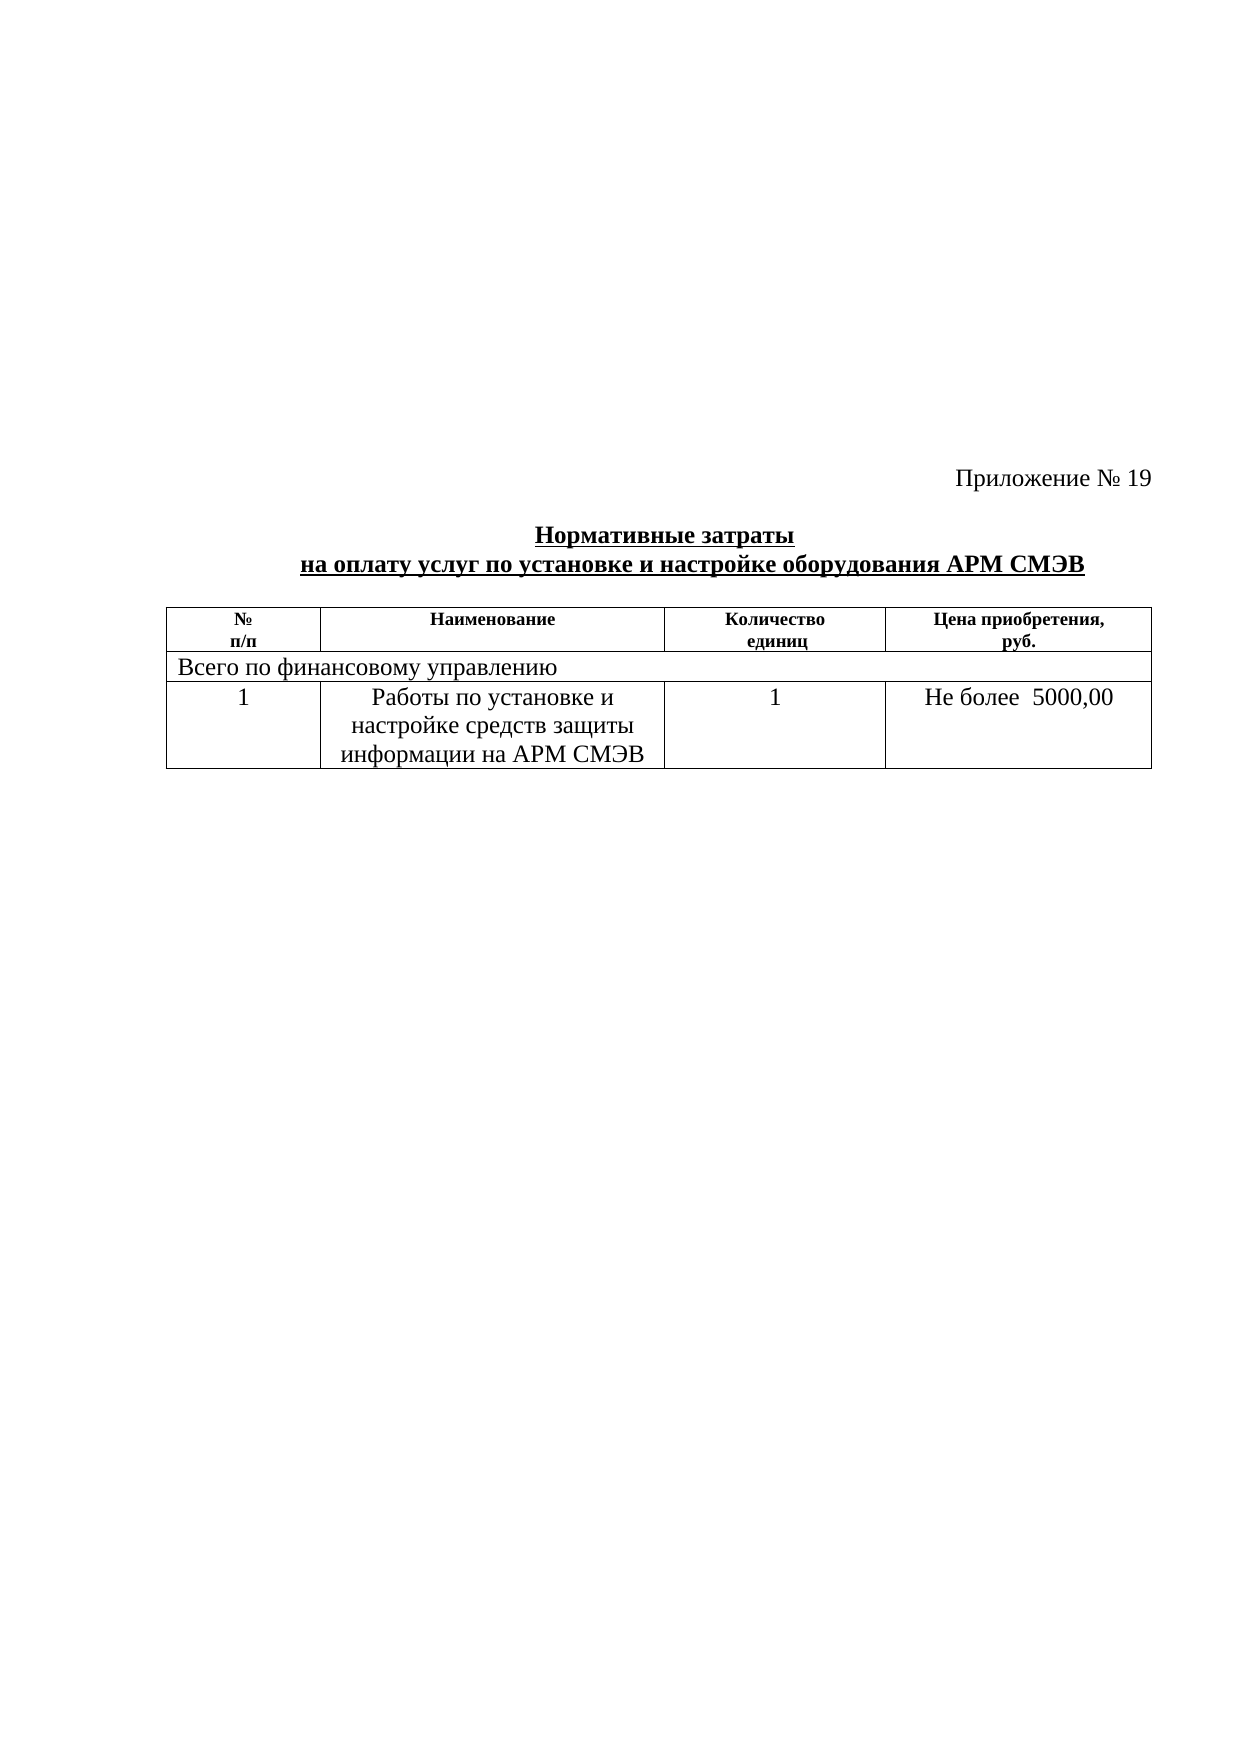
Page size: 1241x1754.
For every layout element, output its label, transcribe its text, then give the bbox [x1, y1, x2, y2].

table_header Наименование [321, 608, 664, 651]
table_cell Работы по установке и настройке средств защиты информации на АРМ СМЭВ [321, 682, 664, 768]
table_header Цена приобретения, руб. [886, 608, 1151, 651]
text Нормативные затраты [177, 521, 1152, 549]
table_cell 1 [665, 682, 885, 768]
text на оплату услуг по установке и настройке оборудования АРМ СМЭВ [177, 549, 1152, 578]
table_cell 1 [167, 682, 320, 768]
table_cell Не более 5000,00 [886, 682, 1151, 768]
table_cell Всего по финансовому управлению [167, 652, 1151, 681]
table_header Количество единиц [665, 608, 885, 651]
text Приложение № 19 [177, 463, 1152, 492]
table_header № п/п [167, 608, 320, 651]
